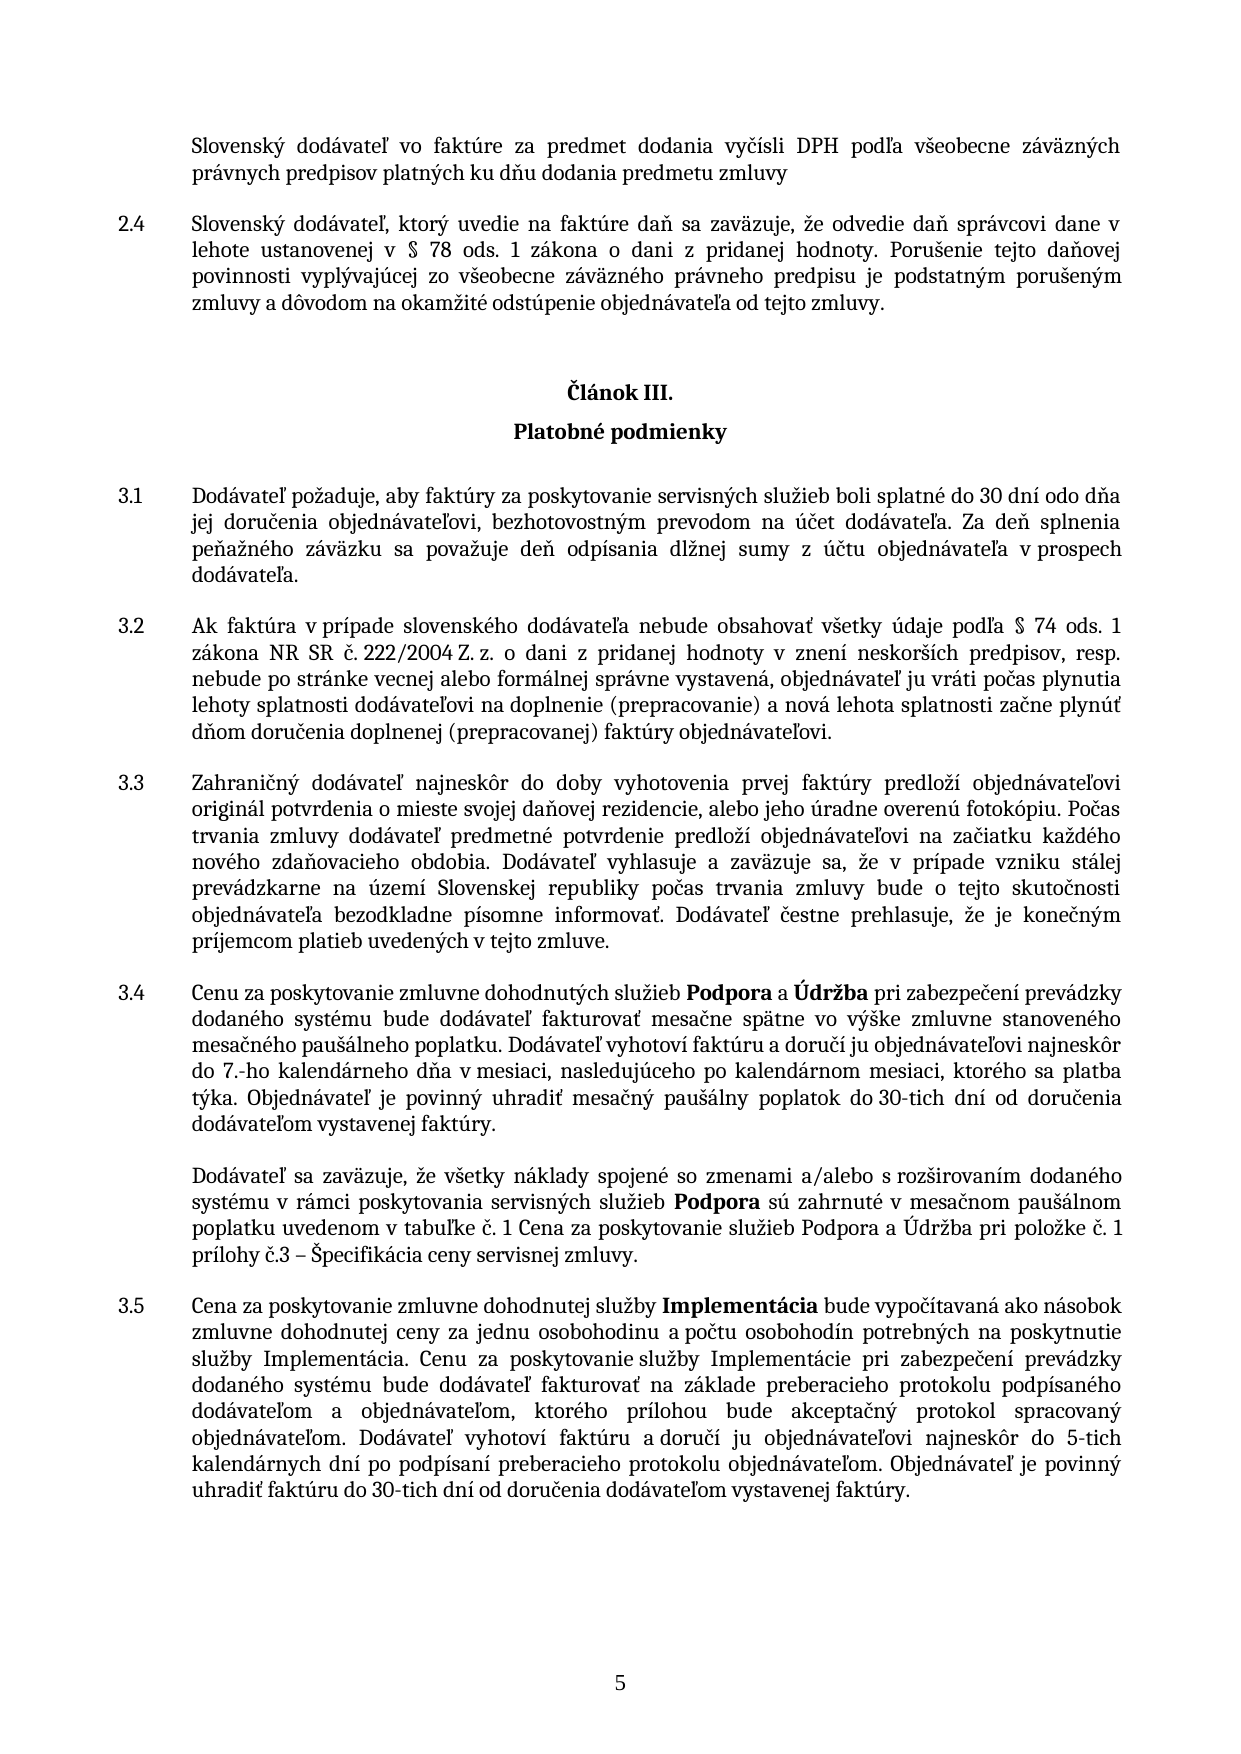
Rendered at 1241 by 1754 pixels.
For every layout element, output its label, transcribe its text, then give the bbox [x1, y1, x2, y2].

list Cenu za poskytovanie zmluvne dohodnutých služieb Podpora a Údržba pri zabezpečení prevádzky dodaného systému bude dodávateľ fakturovať mesačne spätne vo výške zmluvne stanoveného mesačného paušálneho poplatku. Dodávateľ vyhotoví faktúru a doručí ju objednávateľovi najneskôr do 7.-ho kalendárneho dňa v mesiaci, nasledujúceho po kalendárnom mesiaci, ktorého sa platba týka. Objednávateľ je povinný uhradiť mesačný paušálny poplatok do 30-tich dní od doručenia dodávateľom vystavenej faktúry. [118, 979, 1122, 1137]
list Slovenský dodávateľ, ktorý uvedie na faktúre daň sa zaväzuje, že odvedie daň správcovi dane v lehote ustanovenej v § 78 ods. 1 zákona o dani z pridanej hodnoty. Porušenie tejto daňovej povinnosti vyplývajúcej zo všeobecne záväzného právneho predpisu je podstatným porušeným zmluvy a dôvodom na okamžité odstúpenie objednávateľa od tejto zmluvy. [118, 211, 1122, 316]
list Zahraničný dodávateľ najneskôr do doby vyhotovenia prvej faktúry predloží objednávateľovi originál potvrdenia o mieste svojej daňovej rezidencie, alebo jeho úradne overenú fotokópiu. Počas trvania zmluvy dodávateľ predmetné potvrdenie predloží objednávateľovi na začiatku každého nového zdaňovacieho obdobia. Dodávateľ vyhlasuje a zaväzuje sa, že v prípade vzniku stálej prevádzkarne na území Slovenskej republiky počas trvania zmluvy bude o tejto skutočnosti objednávateľa bezodkladne písomne informovať. Dodávateľ čestne prehlasuje, že je konečným príjemcom platieb uvedených v tejto zmluve. [118, 770, 1122, 954]
text Slovenský dodávateľ vo faktúre za predmet dodania vyčísli DPH podľa všeobecne záväzných právnych predpisov platných ku dňu dodania predmetu zmluvy [192, 133, 1122, 186]
subtitle Platobné podmienky [118, 419, 1122, 445]
subtitle Článok III. [118, 380, 1122, 406]
list Cena za poskytovanie zmluvne dohodnutej služby Implementácia bude vypočítavaná ako násobok zmluvne dohodnutej ceny za jednu osobohodinu a počtu osobohodín potrebných na poskytnutie služby Implementácia. Cenu za poskytovanie služby Implementácie pri zabezpečení prevádzky dodaného systému bude dodávateľ fakturovať na základe preberacieho protokolu podpísaného dodávateľom a objednávateľom, ktorého prílohou bude akceptačný protokol spracovaný objednávateľom. Dodávateľ vyhotoví faktúru a doručí ju objednávateľovi najneskôr do 5-tich kalendárnych dní po podpísaní preberacieho protokolu objednávateľom. Objednávateľ je povinný uhradiť faktúru do 30-tich dní od doručenia dodávateľom vystavenej faktúry. [118, 1293, 1122, 1504]
text Dodávateľ sa zaväzuje, že všetky náklady spojené so zmenami a/alebo s rozširovaním dodaného systému v rámci poskytovania servisných služieb Podpora sú zahrnuté v mesačnom paušálnom poplatku uvedenom v tabuľke č. 1 Cena za poskytovanie služieb Podpora a Údržba pri položke č. 1 prílohy č.3 – Špecifikácia ceny servisnej zmluvy. [192, 1162, 1122, 1268]
list Ak faktúra v prípade slovenského dodávateľa nebude obsahovať všetky údaje podľa § 74 ods. 1 zákona NR SR č. 222/2004 Z. z. o dani z pridanej hodnoty v znení neskorších predpisov, resp. nebude po stránke vecnej alebo formálnej správne vystavená, objednávateľ ju vráti počas plynutia lehoty splatnosti dodávateľovi na doplnenie (prepracovanie) a nová lehota splatnosti začne plynúť dňom doručenia doplnenej (prepracovanej) faktúry objednávateľovi. [118, 613, 1122, 745]
list Dodávateľ požaduje, aby faktúry za poskytovanie servisných služieb boli splatné do 30 dní odo dňa jej doručenia objednávateľovi, bezhotovostným prevodom na účet dodávateľa. Za deň splnenia peňažného záväzku sa považuje deň odpísania dlžnej sumy z účtu objednávateľa v prospech dodávateľa. [118, 483, 1122, 588]
